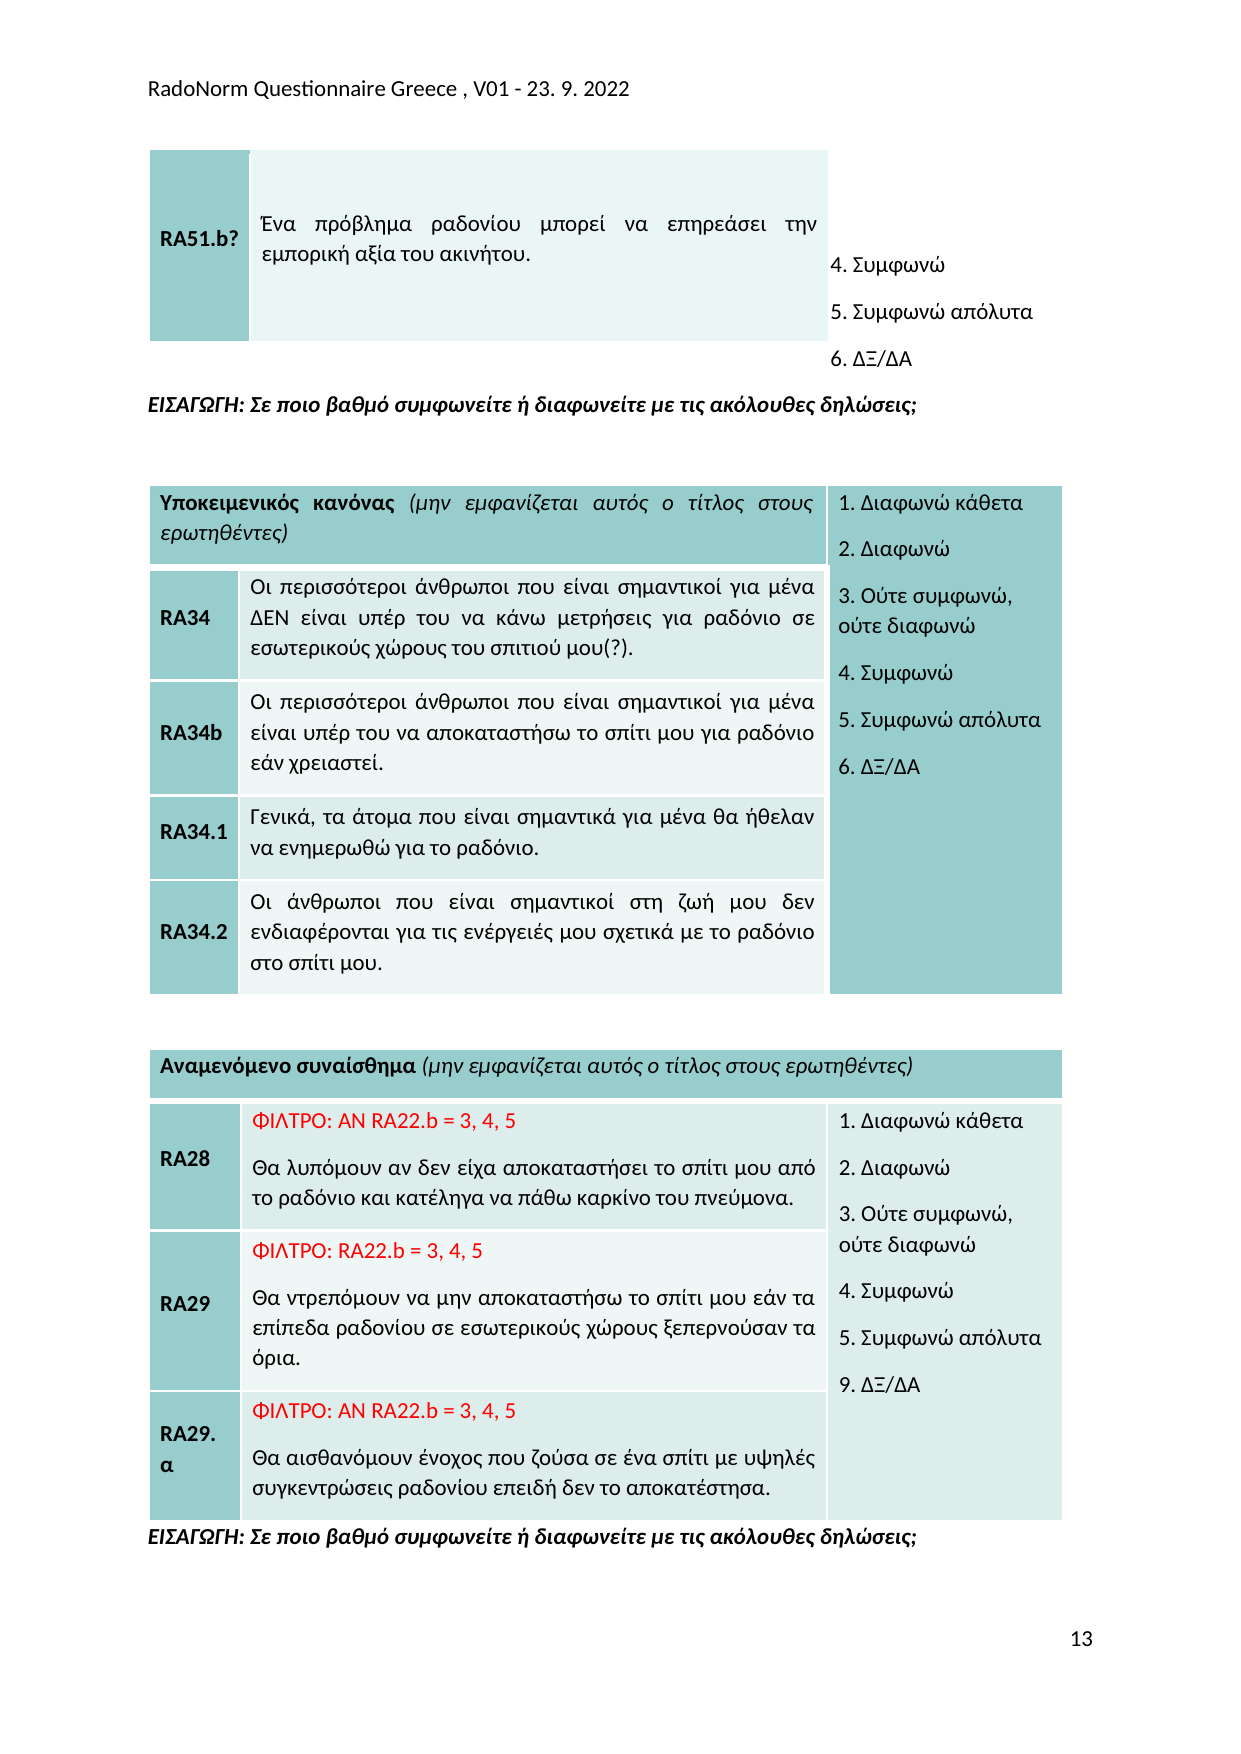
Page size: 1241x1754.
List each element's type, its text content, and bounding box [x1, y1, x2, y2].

table_cell ΦΙΛΤΡΟ: RA22.b = 3, 4, 5 Θα ντρεπόμουν να μην αποκαταστήσω το σπίτι μου εάν τα επίπεδα ραδονίου σε εσωτερικούς χώρους ξεπερνούσαν τα όρια. [242, 1232, 826, 1390]
table_cell RA34.1 [150, 797, 238, 879]
table_cell Γενικά, τα άτομα που είναι σημαντικά για μένα θα ήθελαν να ενημερωθώ για το ραδόνιο. [240, 797, 824, 879]
table_header Αναμενόμενο συναίσθημα (μην εμφανίζεται αυτός ο τίτλος στους ερωτηθέντες) [150, 1050, 1062, 1098]
table_cell RA51.b? [150, 150, 250, 341]
table_cell Οι περισσότεροι άνθρωποι που είναι σημαντικοί για μένα είναι υπέρ του να αποκαταστήσω το σπίτι μου για ραδόνιο εάν χρειαστεί. [240, 682, 824, 794]
text ΕΙΣΑΓΩΓΗ: Σε ποιο βαθμό συμφωνείτε ή διαφωνείτε με τις ακόλουθες δηλώσεις; [148, 1522, 1093, 1550]
table_cell ΦΙΛΤΡΟ: ΑΝ RA22.b = 3, 4, 5 Θα αισθανόμουν ένοχος που ζούσα σε ένα σπίτι με υψηλές συγκεντρώσεις ραδονίου επειδή δεν το αποκατέστησα. [242, 1392, 826, 1520]
table_cell RA28 [150, 1104, 240, 1229]
table_cell RA34 [150, 571, 238, 679]
table_cell 1. Διαφωνώ κάθετα 2. Διαφωνώ 3. Ούτε συμφωνώ, ούτε διαφωνώ 4. Συμφωνώ 5. Συμφωνώ απόλυτα 9. ΔΞ/ΔΑ [828, 1104, 1062, 1520]
table_cell Οι άνθρωποι που είναι σημαντικοί στη ζωή μου δεν ενδιαφέρονται για τις ενέργειές μου σχετικά με το ραδόνιο στο σπίτι μου. [240, 881, 824, 994]
table_cell ΦΙΛΤΡΟ: ΑΝ RA22.b = 3, 4, 5 Θα λυπόμουν αν δεν είχα αποκαταστήσει το σπίτι μου από το ραδόνιο και κατέληγα να πάθω καρκίνο του πνεύμονα. [242, 1104, 826, 1229]
table_header Υποκειμενικός κανόνας (μην εμφανίζεται αυτός ο τίτλος στους ερωτηθέντες) [150, 486, 826, 564]
table_cell RA29.α [150, 1392, 240, 1520]
table_cell RA34b [150, 682, 238, 794]
text ΕΙΣΑΓΩΓΗ: Σε ποιο βαθμό συμφωνείτε ή διαφωνείτε με τις ακόλουθες δηλώσεις; [148, 390, 1093, 418]
table_header 1. Διαφωνώ κάθετα 2. Διαφωνώ 3. Ούτε συμφωνώ, ούτε διαφωνώ 4. Συμφωνώ 5. Συμφωνώ απόλυτα 6. ΔΞ/ΔΑ [828, 486, 1062, 994]
table_cell RA29 [150, 1232, 240, 1390]
table_cell Ένα πρόβλημα ραδονίου μπορεί να επηρεάσει την εμπορική αξία του ακινήτου. [250, 150, 828, 341]
table_cell RA34.2 [150, 881, 238, 994]
table_cell Οι περισσότεροι άνθρωποι που είναι σημαντικοί για μένα ΔΕΝ είναι υπέρ του να κάνω μετρήσεις για ραδόνιο σε εσωτερικούς χώρους του σπιτιού μου(?). [240, 571, 824, 679]
